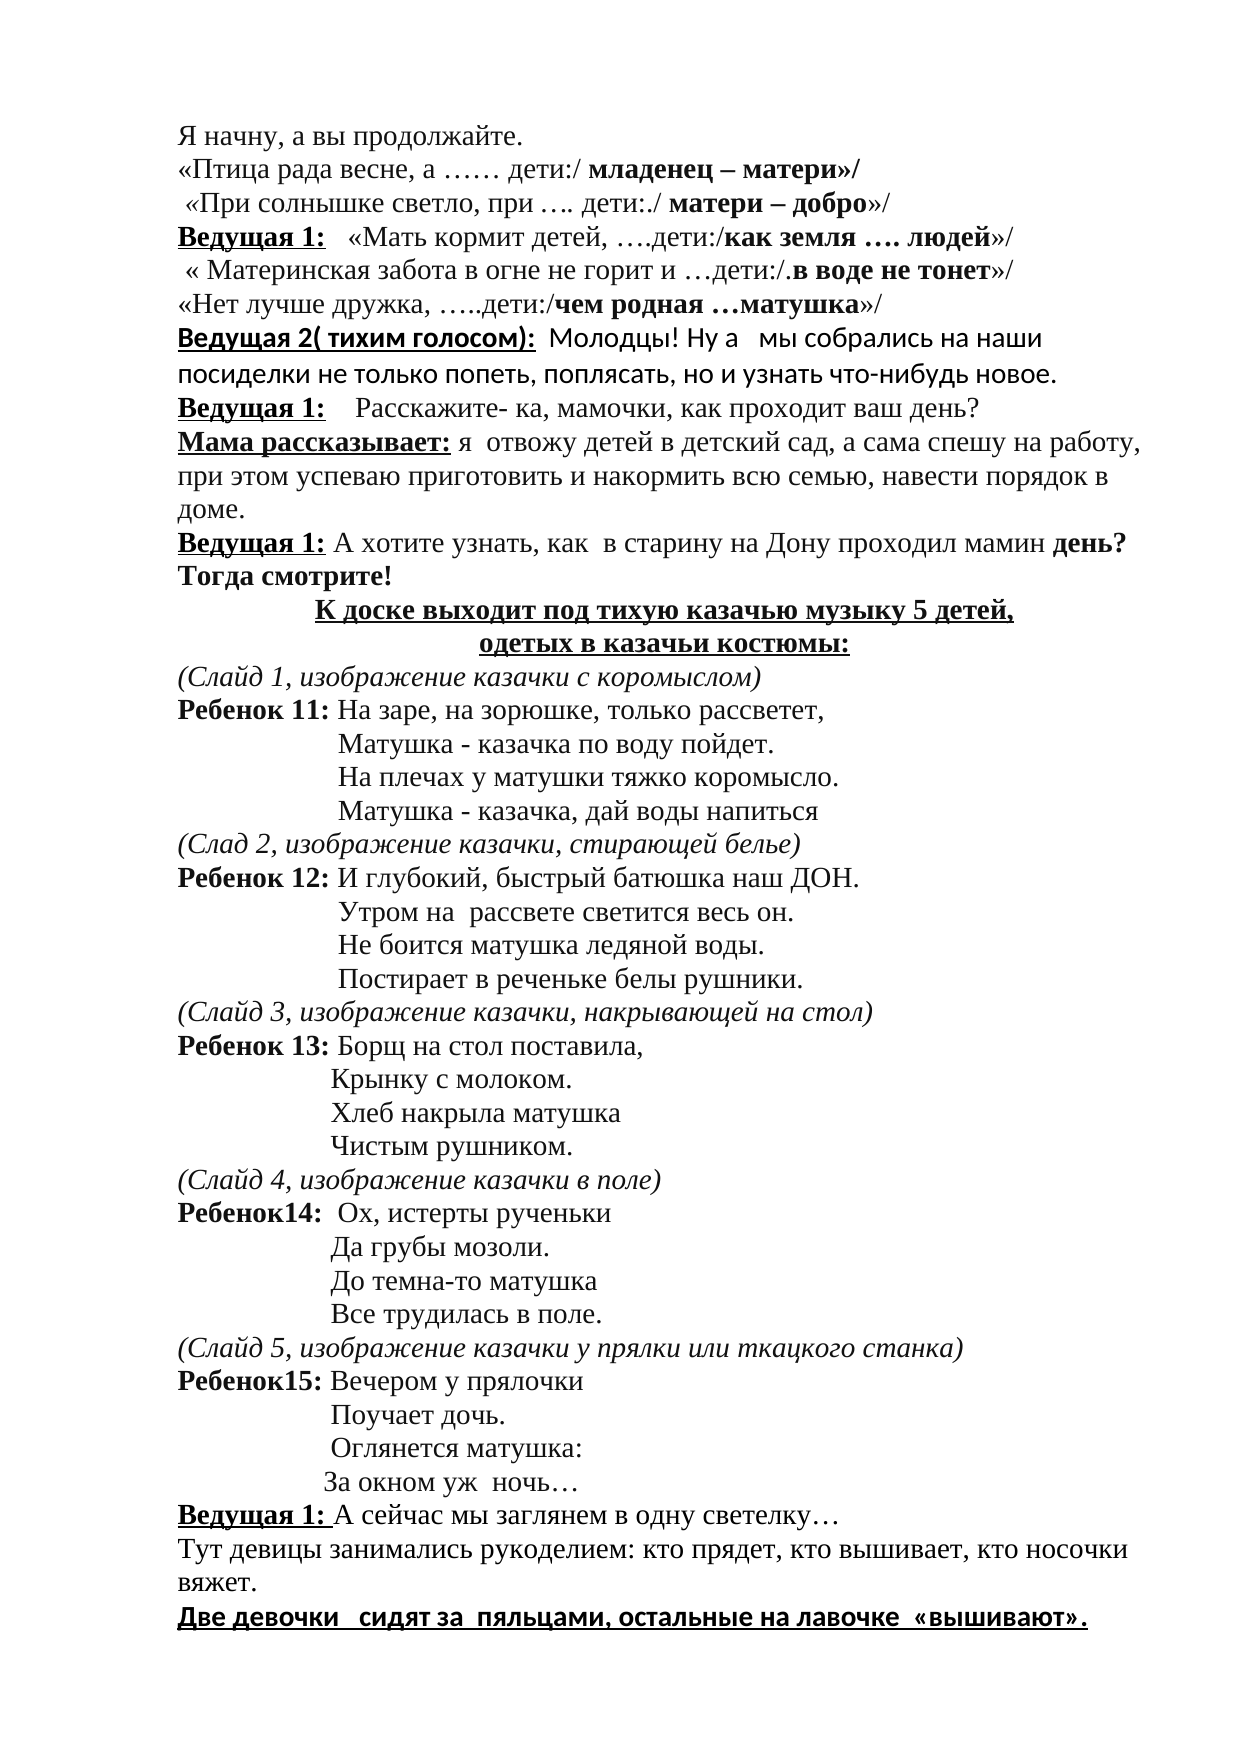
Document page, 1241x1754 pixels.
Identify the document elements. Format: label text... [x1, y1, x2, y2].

text Чистым рушником. [177, 1128, 1152, 1162]
text Ведущая 1: Расскажите- ка, мамочки, как проходит ваш день? [177, 391, 1152, 424]
text Поучает дочь. [177, 1397, 1152, 1430]
text Ведущая 1: А сейчас мы заглянем в одну светелку… [177, 1497, 1152, 1531]
text Утром на рассвете светится весь он. [177, 894, 1152, 927]
text Ведущая 2( тихим голосом): Молодцы! Ну а мы собрались на наши посиделки не только попеть, поплясать, но и узнать что-нибудь новое. [177, 319, 1152, 391]
text (Слайд 5, изображение казачки у прялки или ткацкого станка) [177, 1330, 1152, 1363]
text Все трудилась в поле. [177, 1296, 1152, 1330]
text К доске выходит под тихую казачью музыку 5 детей, [177, 592, 1152, 625]
text Ребенок14: Ох, истерты рученьки [177, 1196, 1152, 1229]
text Ребенок15: Вечером у прялочки [177, 1363, 1152, 1397]
text «При солнышке светло, при …. дети:./ матери – добро»/ [177, 185, 1152, 219]
text Я начну, а вы продолжайте. [177, 118, 1152, 152]
text Ребенок 12: И глубокий, быстрый батюшка наш ДОН. [177, 860, 1152, 894]
text Матушка - казачка по воду пойдет. [177, 726, 1152, 759]
text (Слайд 4, изображение казачки в поле) [177, 1162, 1152, 1196]
text одетых в казачьи костюмы: [177, 625, 1152, 659]
text (Слад 2, изображение казачки, стирающей белье) [177, 827, 1152, 860]
text За окном уж ночь… [177, 1464, 1152, 1497]
text «Нет лучше дружка, …..дети:/чем родная …матушка»/ [177, 286, 1152, 319]
text Матушка - казачка, дай воды напиться [177, 793, 1152, 827]
text (Слайд 3, изображение казачки, накрывающей на стол) [177, 994, 1152, 1028]
text Не боится матушка ледяной воды. [177, 927, 1152, 961]
text Ведущая 1: «Мать кормит детей, ….дети:/как земля …. людей»/ [177, 219, 1152, 252]
text «Птица рада весне, а …… дети:/ младенец – матери»/ [177, 152, 1152, 185]
text Тут девицы занимались рукоделием: кто прядет, кто вышивает, кто носочки вяжет. [177, 1531, 1152, 1598]
text Хлеб накрыла матушка [177, 1095, 1152, 1128]
text Мама рассказывает: я отвожу детей в детский сад, а сама спешу на работу, при этом успеваю приготовить и накормить всю семью, навести порядок в доме. [177, 424, 1152, 525]
text (Слайд 1, изображение казачки с коромыслом) [177, 659, 1152, 692]
text На плечах у матушки тяжко коромысло. [177, 759, 1152, 793]
text До темна-то матушка [177, 1263, 1152, 1296]
text Две девочки сидят за пяльцами, остальные на лавочке «вышивают». [177, 1598, 1152, 1634]
text Оглянется матушка: [177, 1430, 1152, 1464]
text Да грубы мозоли. [177, 1229, 1152, 1263]
text Ребенок 13: Борщ на стол поставила, [177, 1028, 1152, 1061]
text Ребенок 11: На заре, на зорюшке, только рассветет, [177, 692, 1152, 726]
text Крынку с молоком. [177, 1061, 1152, 1095]
text Ведущая 1: А хотите узнать, как в старину на Дону проходил мамин день? Тогда смотрите! [177, 525, 1152, 592]
text Постирает в реченьке белы рушники. [177, 961, 1152, 994]
text « Материнская забота в огне не горит и …дети:/.в воде не тонет»/ [177, 252, 1152, 286]
